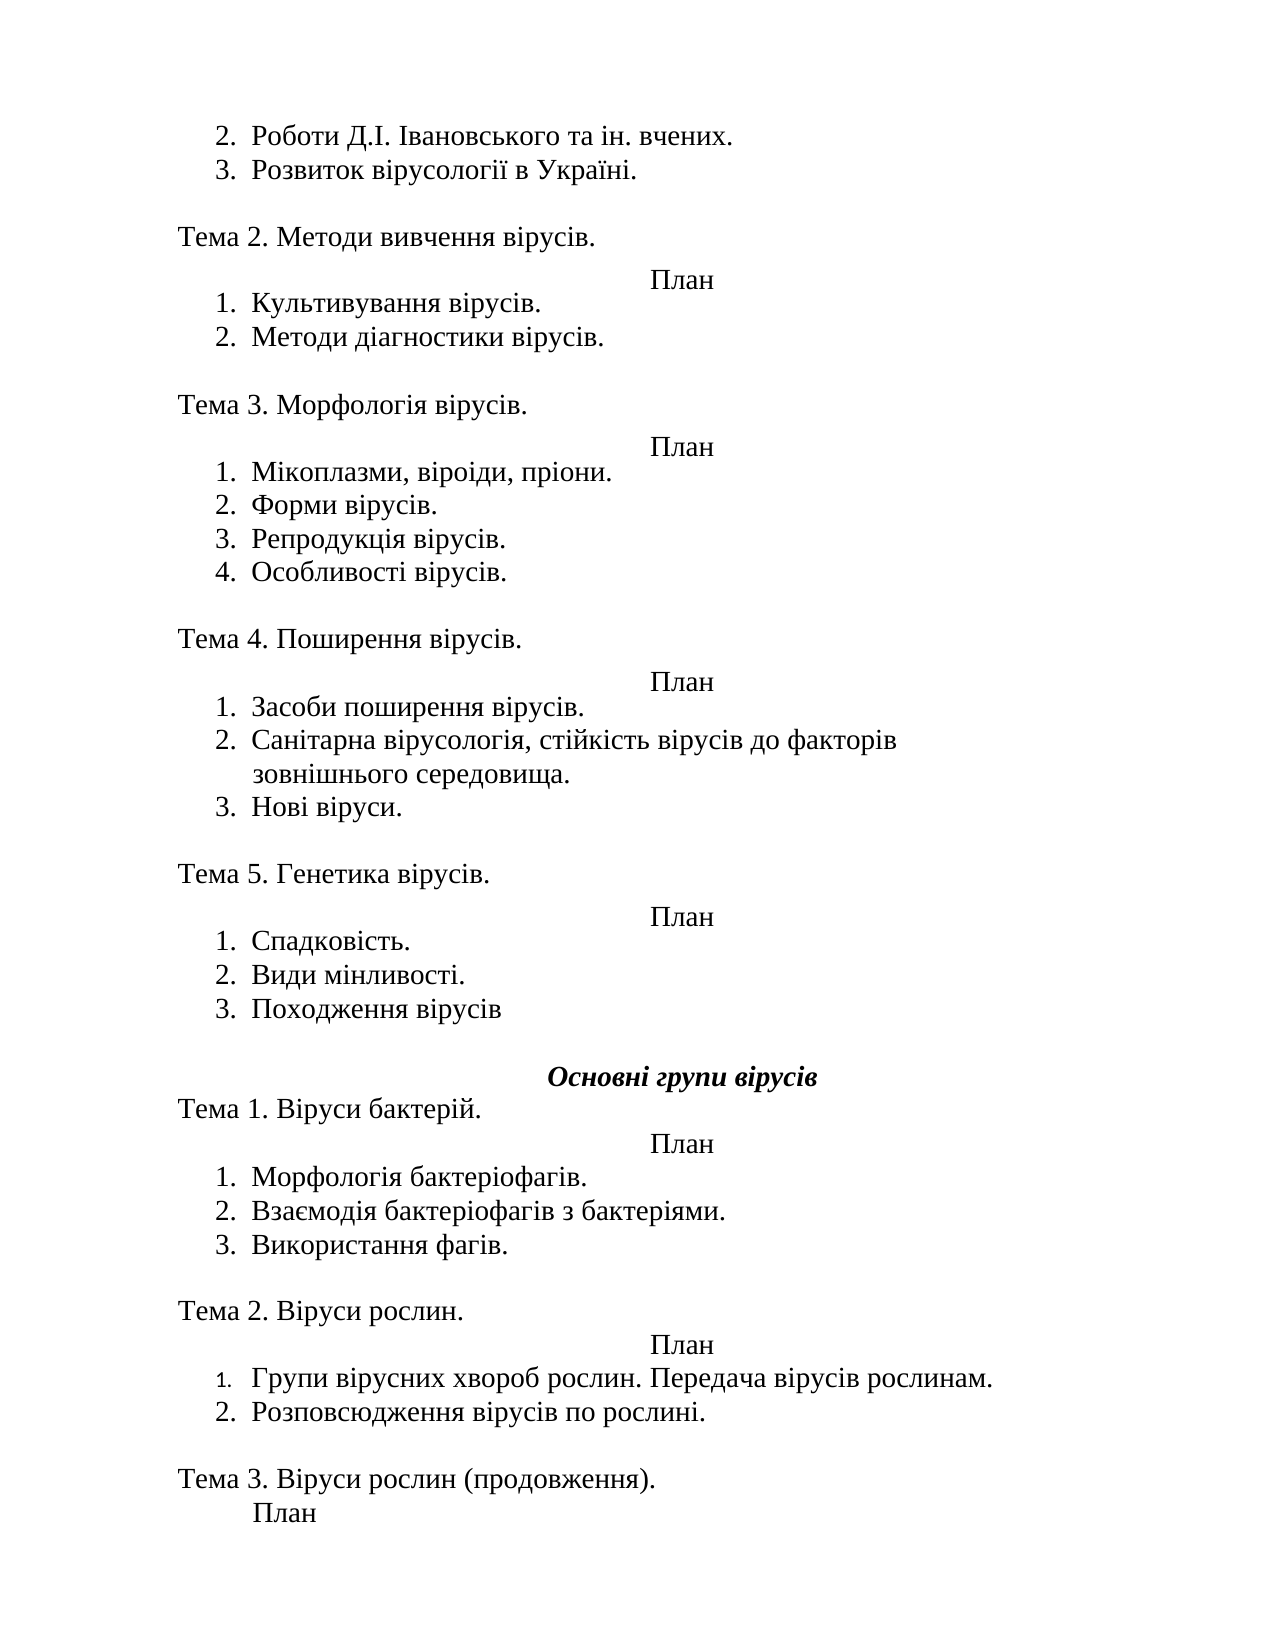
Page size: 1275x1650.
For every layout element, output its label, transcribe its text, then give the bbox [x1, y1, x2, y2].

list Засоби поширення вірусів. [215, 689, 613, 722]
list Методи діагностики вірусів. [215, 319, 613, 353]
list Спадковість. [215, 924, 506, 957]
subtitle Основні групи вірусів [545, 1059, 819, 1092]
list Використання фагів. [215, 1227, 1210, 1260]
text Тема 2. Методи вивчення вірусів. [177, 219, 613, 252]
text План [650, 899, 1210, 933]
text План [371, 1327, 993, 1361]
text Тема 2. Віруси рослин. [176, 1294, 466, 1327]
text План [650, 429, 1210, 463]
list Морфологія бактеріофагів. [215, 1159, 1210, 1193]
list Нові віруси. [215, 789, 1210, 823]
text Тема 3. Морфологія вірусів. [177, 387, 613, 420]
list Санітарна вірусологія, стійкість вірусів до факторів зовнішнього середовища. [215, 722, 1060, 789]
text План [650, 262, 1210, 295]
list Розвиток вірусології в Україні. [215, 152, 1210, 185]
list Види мінливості. [215, 957, 506, 991]
list Походження вірусів [215, 991, 506, 1024]
text Тема 5. Генетика вірусів. [177, 857, 506, 890]
text Тема 3. Віруси рослин (продовження). [177, 1462, 1210, 1495]
list Мікоплазми, віроіди, пріони. [215, 454, 613, 487]
text План [545, 1126, 819, 1159]
list Репродукція вірусів. [215, 521, 613, 554]
list Форми вірусів. [215, 487, 613, 521]
list Роботи Д.І. Івановського та ін. вчених. [215, 118, 1210, 152]
text План [650, 664, 1210, 698]
text Тема 4. Поширення вірусів. [177, 622, 613, 655]
text План [252, 1495, 1210, 1529]
list Взаємодія бактеріофагів з бактеріями. [215, 1193, 1210, 1227]
text Тема 1. Віруси бактерій. [177, 1092, 486, 1125]
list Групи вірусних хвороб рослин. Передача вірусів рослинам. [215, 1361, 1210, 1394]
list Особливості вірусів. [215, 554, 613, 588]
list Культивування вірусів. [215, 286, 613, 319]
list Розповсюдження вірусів по рослині. [215, 1394, 1210, 1428]
